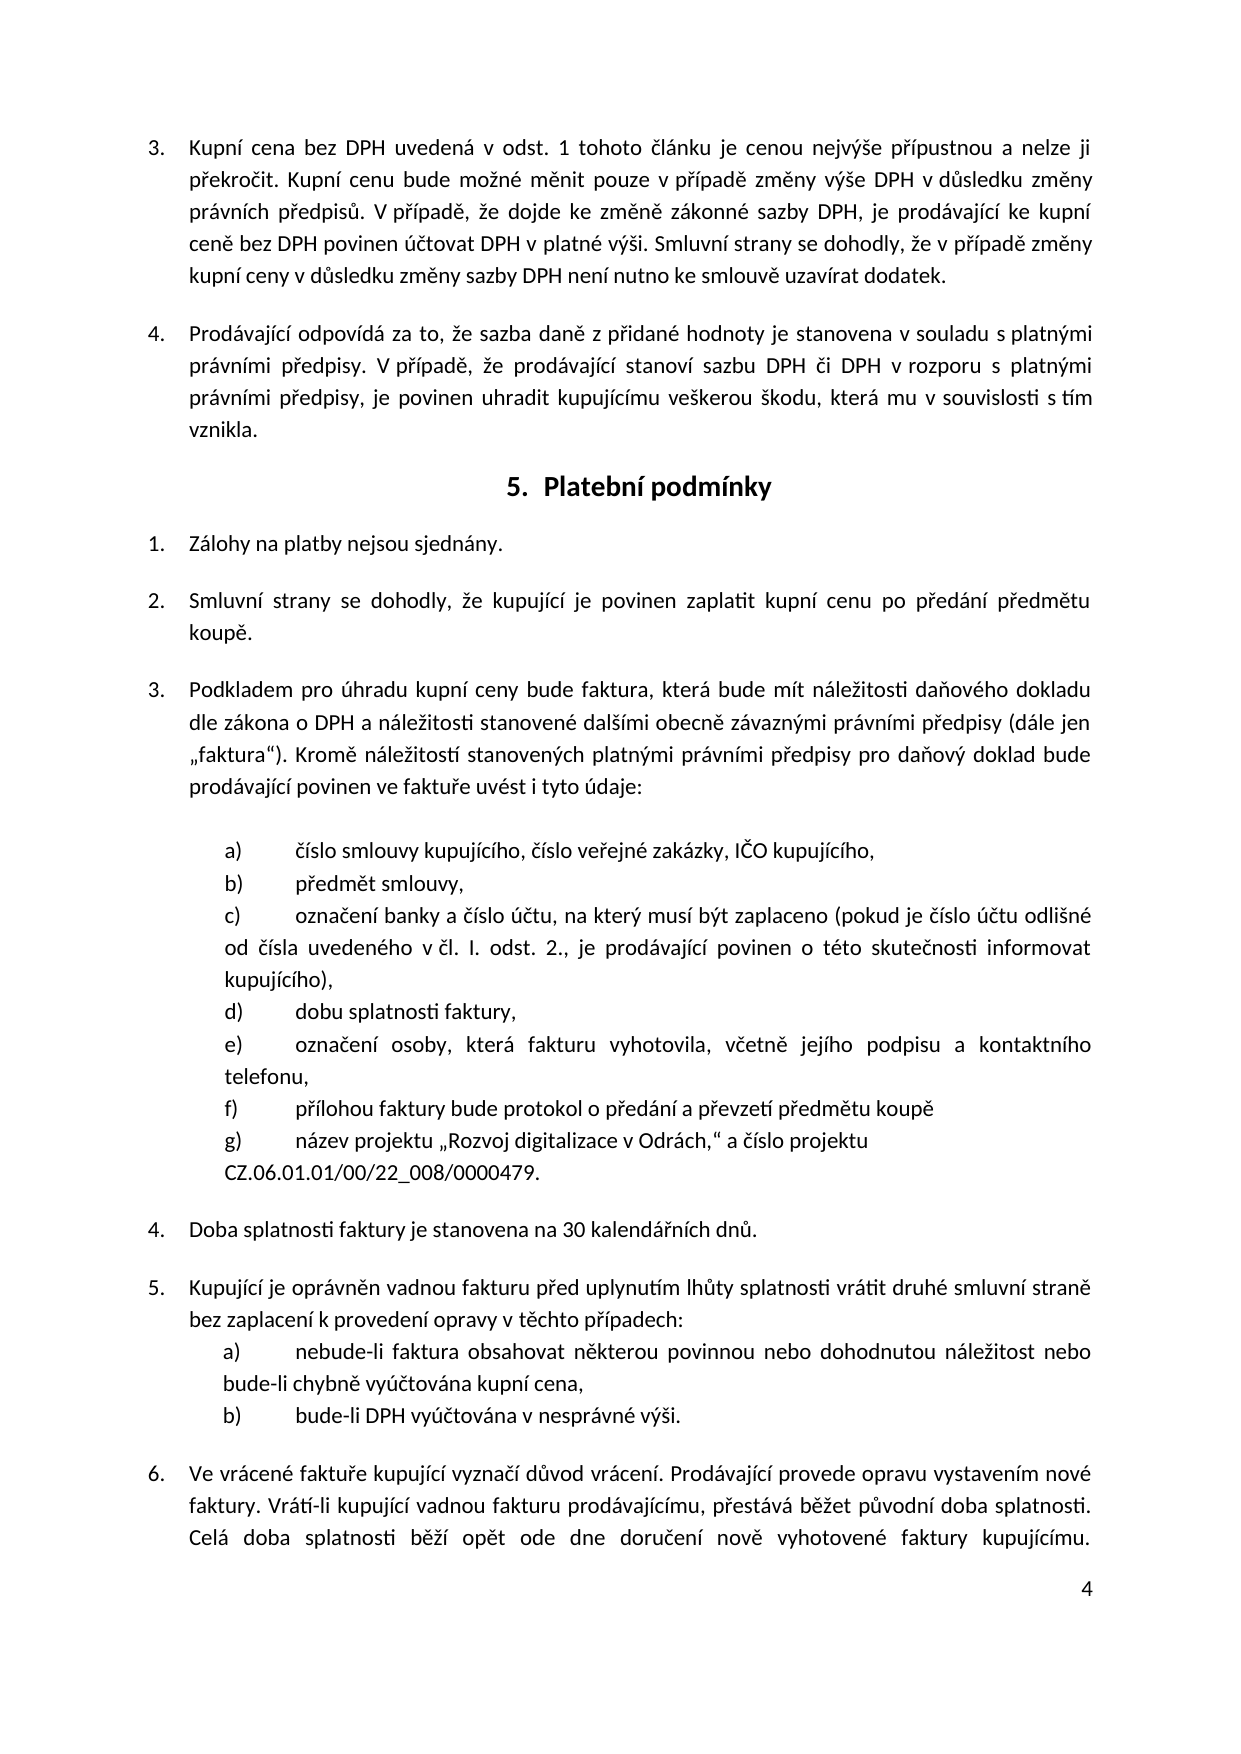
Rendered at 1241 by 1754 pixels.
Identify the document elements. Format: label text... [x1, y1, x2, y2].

list Smluvní strany se dohodly, že kupující je povinen zaplatit kupní cenu po předání předmětu koupě. [148, 586, 1093, 646]
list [148, 1459, 1093, 1551]
list číslo smlouvy kupujícího, číslo veřejné zakázky, IČO kupujícího, [224, 837, 1093, 864]
list Zálohy na platby nejsou sjednány. [148, 529, 1093, 557]
list Podkladem pro úhradu kupní ceny bude faktura, která bude mít náležitosti daňového dokladu dle zákona o DPH a náležitosti stanovené dalšími obecně závaznými právními předpisy (dále jen „faktura“). Kromě náležitostí stanovených platnými právními předpisy pro daňový doklad bude prodávající povinen ve faktuře uvést i tyto údaje: [148, 676, 1093, 800]
list Prodávající odpovídá za to, že sazba daně z přidané hodnoty je stanovena v souladu s platnými právními předpisy. V případě, že prodávající stanoví sazbu DPH či DPH v rozporu s platnými právními předpisy, je povinen uhradit kupujícímu veškerou škodu, která mu v souvislosti s tím vznikla. [148, 319, 1093, 443]
list předmět smlouvy, [224, 869, 1093, 897]
list přílohou faktury bude protokol o předání a převzetí předmětu koupě [224, 1094, 1093, 1122]
list bude-li DPH vyúčtována v nesprávné výši. [223, 1402, 1093, 1429]
list označení osoby, která fakturu vyhotovila, včetně jejího podpisu a kontaktního telefonu, [224, 1030, 1093, 1090]
subtitle Platební podmínky [185, 468, 1093, 504]
list nebude-li faktura obsahovat některou povinnou nebo dohodnutou náležitost nebo bude-li chybně vyúčtována kupní cena, [223, 1337, 1093, 1397]
list Doba splatnosti faktury je stanovena na 30 kalendářních dnů. [148, 1216, 1093, 1244]
list označení banky a číslo účtu, na který musí být zaplaceno (pokud je číslo účtu odlišné od čísla uvedeného v čl. I. odst. 2., je prodávající povinen o této skutečnosti informovat kupujícího), [224, 901, 1093, 993]
list dobu splatnosti faktury, [224, 997, 1093, 1026]
list Kupující je oprávněn vadnou fakturu před uplynutím lhůty splatnosti vrátit druhé smluvní straně bez zaplacení k provedení opravy v těchto případech: [148, 1273, 1093, 1333]
list Kupní cena bez DPH uvedená v odst. 1 tohoto článku je cenou nejvýše přípustnou a nelze ji překročit. Kupní cenu bude možné měnit pouze v případě změny výše DPH v důsledku změny právních předpisů. V případě, že dojde ke změně zákonné sazby DPH, je prodávající ke kupní ceně bez DPH povinen účtovat DPH v platné výši. Smluvní strany se dohodly, že v případě změny kupní ceny v důsledku změny sazby DPH není nutno ke smlouvě uzavírat dodatek. [148, 133, 1093, 290]
list název projektu „Rozvoj digitalizace v Odrách,“ a číslo projektu CZ.06.01.01/00/22_008/0000479. [224, 1126, 1093, 1186]
